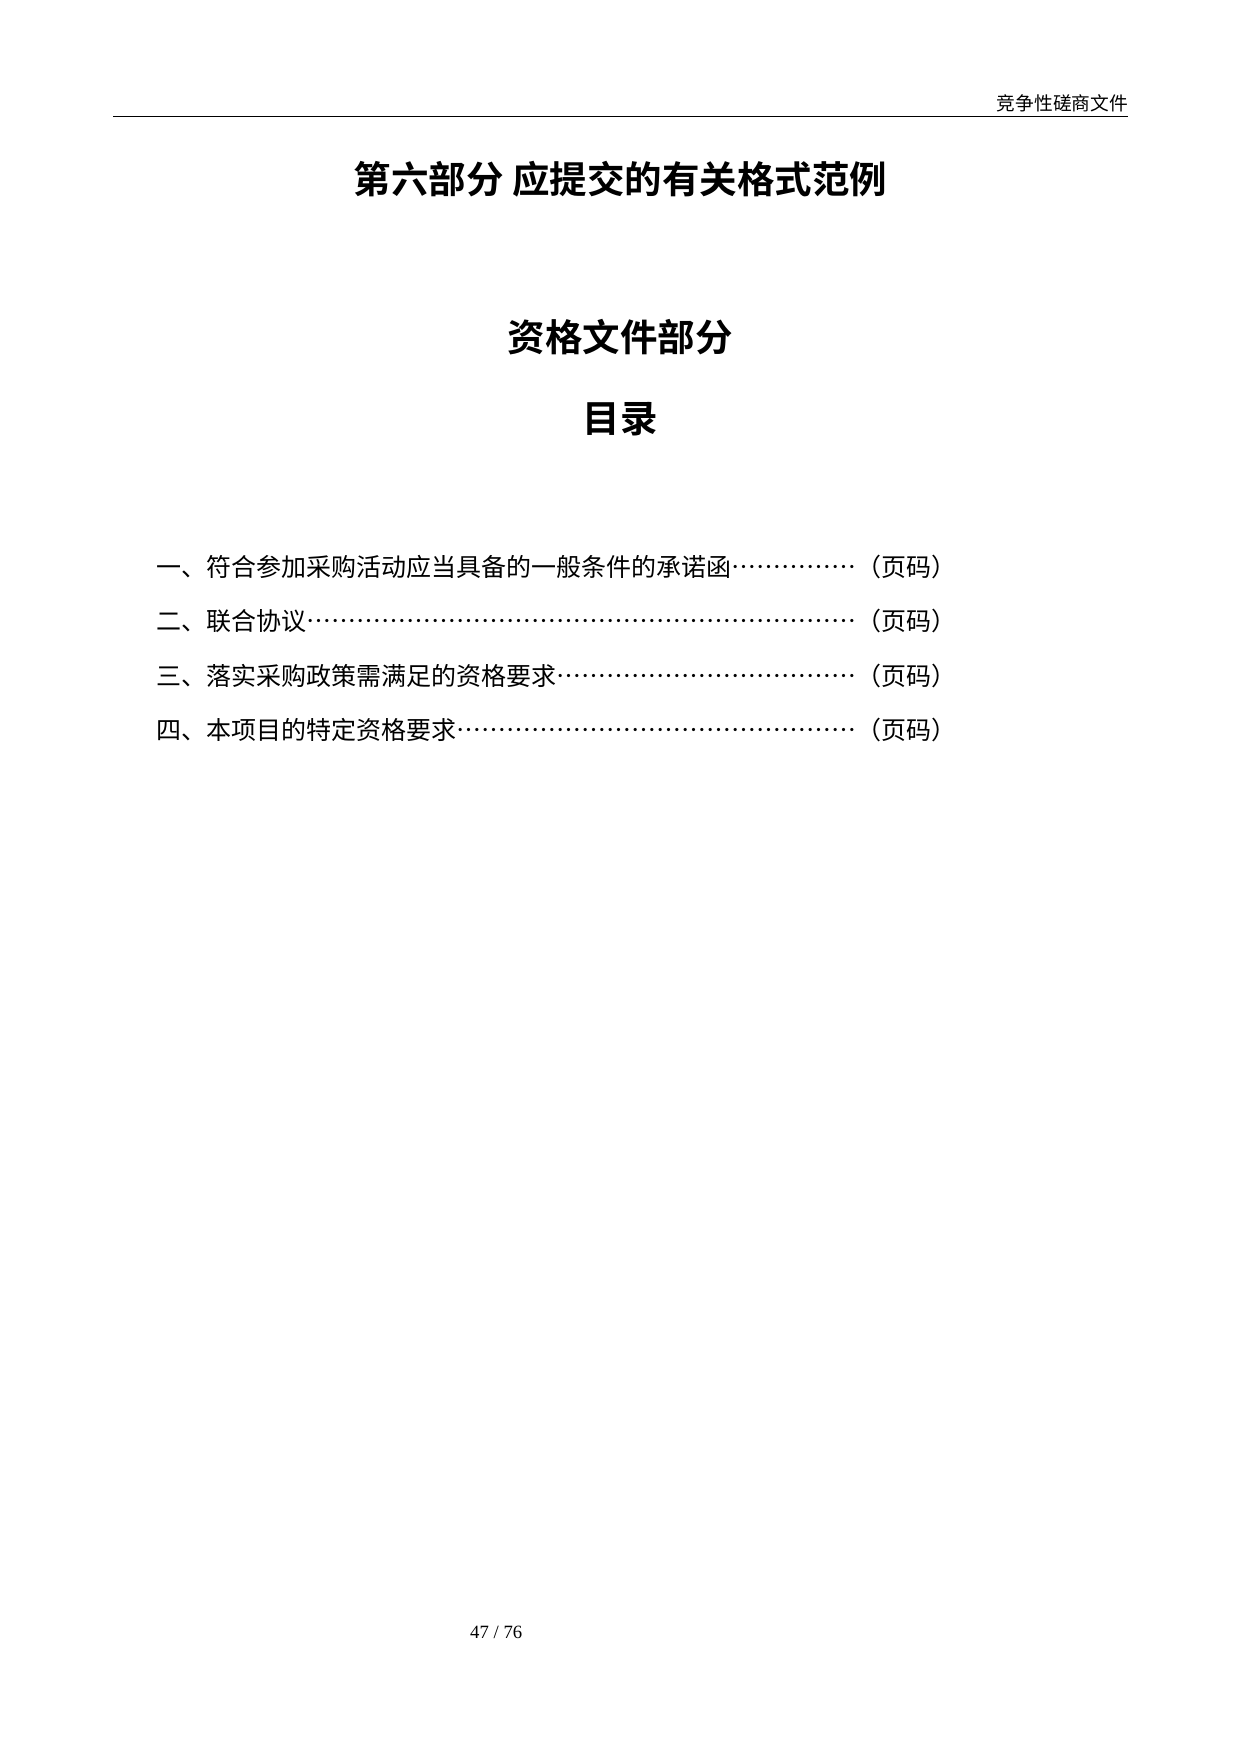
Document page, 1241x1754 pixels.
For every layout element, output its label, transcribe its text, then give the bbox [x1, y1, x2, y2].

list 联合协议…………………………………………………………（页码） [112, 602, 1128, 638]
text 资格文件部分 [112, 308, 1128, 362]
list 落实采购政策需满足的资格要求………………………………（页码） [112, 656, 1128, 692]
text 目录 [112, 389, 1128, 443]
text 第六部分 应提交的有关格式范例 [112, 150, 1128, 204]
list 符合参加采购活动应当具备的一般条件的承诺函……………（页码） [112, 547, 1128, 583]
list 本项目的特定资格要求…………………………………………（页码） [112, 710, 1128, 747]
